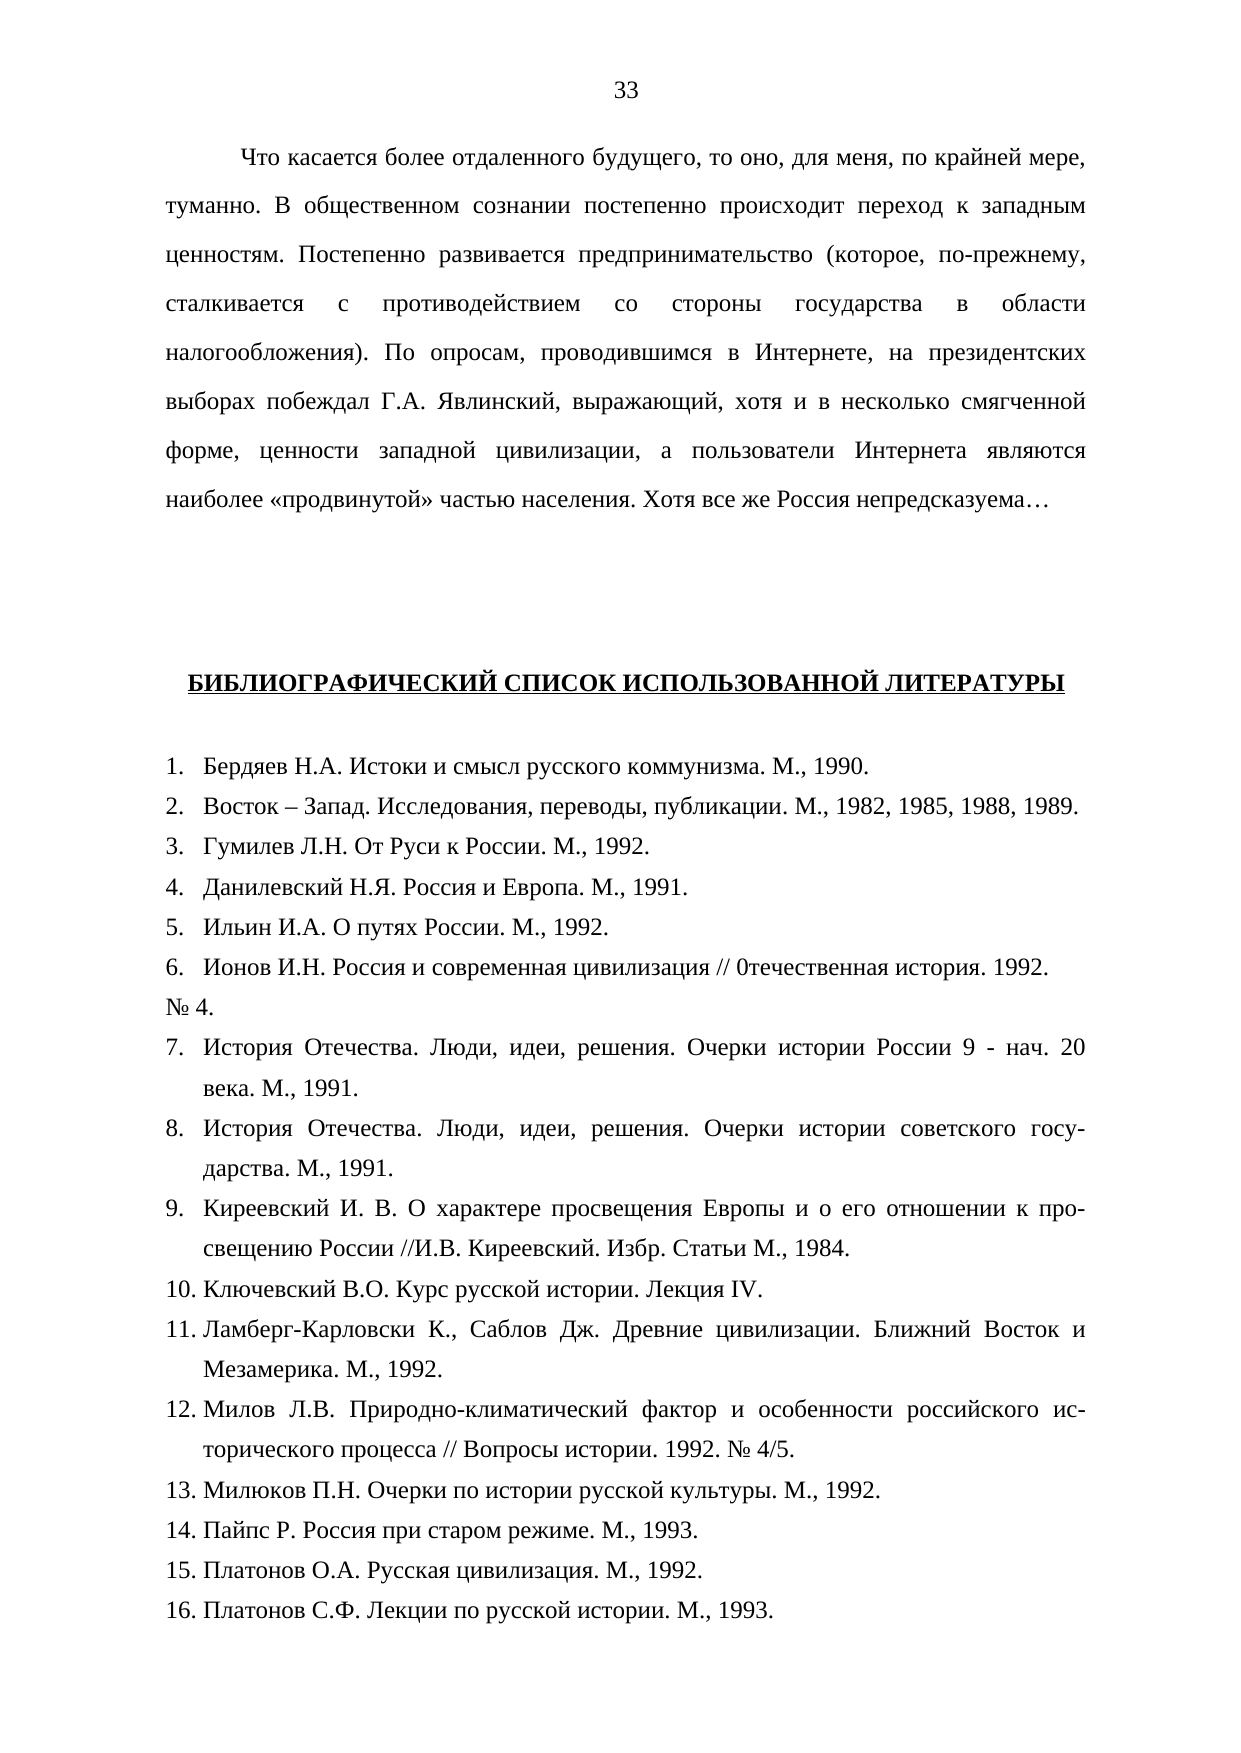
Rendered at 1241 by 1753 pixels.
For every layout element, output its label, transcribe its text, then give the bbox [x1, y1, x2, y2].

list Киреевский И. В. О характере просвещения Европы и о его отношении к про-свещению России //И.В. Киреевский. Избр. Статьи М., 1984. [165, 1193, 1087, 1262]
list Милюков П.Н. Очерки по истории русской культуры. М., 1992. [165, 1475, 1087, 1503]
list Бердяев Н.А. Истоки и смысл русского коммунизма. М., 1990. [165, 751, 1087, 780]
list Пайпс Р. Россия при старом режиме. М., 1993. [165, 1515, 1087, 1544]
text № 4. [165, 992, 1087, 1021]
list Платонов С.Ф. Лекции по русской истории. М., 1993. [165, 1595, 1087, 1624]
list Ключевский В.О. Курс русской истории. Лекция IV. [165, 1274, 1087, 1302]
list Гумилев Л.Н. От Руси к России. М., 1992. [165, 831, 1087, 860]
list История Отечества. Люди, идеи, решения. Очерки истории советского госу-дарства. М., 1991. [165, 1113, 1087, 1182]
text БИБЛИОГРАФИЧЕСКИЙ СПИСОК ИСПОЛЬЗОВАННОЙ ЛИТЕРАТУРЫ [165, 668, 1087, 696]
list Ионов И.Н. Россия и современная цивилизация // 0течественная история. 1992. [165, 952, 1087, 981]
list Ламберг-Карловски К., Саблов Дж. Древние цивилизации. Ближний Восток и Мезамерика. М., 1992. [165, 1314, 1087, 1383]
list Милов Л.В. Природно-климатический фактор и особенности российского ис-торического процесса // Вопросы истории. 1992. № 4/5. [165, 1394, 1087, 1463]
list История Отечества. Люди, идеи, решения. Очерки истории России 9 - нач. 20 века. М., 1991. [165, 1032, 1087, 1101]
list Восток – Запад. Исследования, переводы, публикации. М., 1982, 1985, 1988, 1989. [165, 791, 1087, 820]
list Платонов О.А. Русская цивилизация. М., 1992. [165, 1555, 1087, 1584]
list Данилевский Н.Я. Россия и Европа. М., 1991. [165, 872, 1087, 900]
text Что касается более отдаленного будущего, то оно, для меня, по крайней мере, туманно. В общественном сознании постепенно происходит переход к западным ценностям. Постепенно развивается предпринимательство (которое, по-прежнему, сталкивается с противодействием со стороны государства в области налогообложения). По опросам, проводившимся в Интернете, на президентских выборах побеждал Г.А. Явлинский, выражающий, хотя и в несколько смягченной форме, ценности западной цивилизации, а пользователи Интернета являются наиболее «продвинутой» частью населения. Хотя все же Россия непредсказуема… [165, 142, 1087, 512]
list Ильин И.А. О путях России. М., 1992. [165, 912, 1087, 941]
